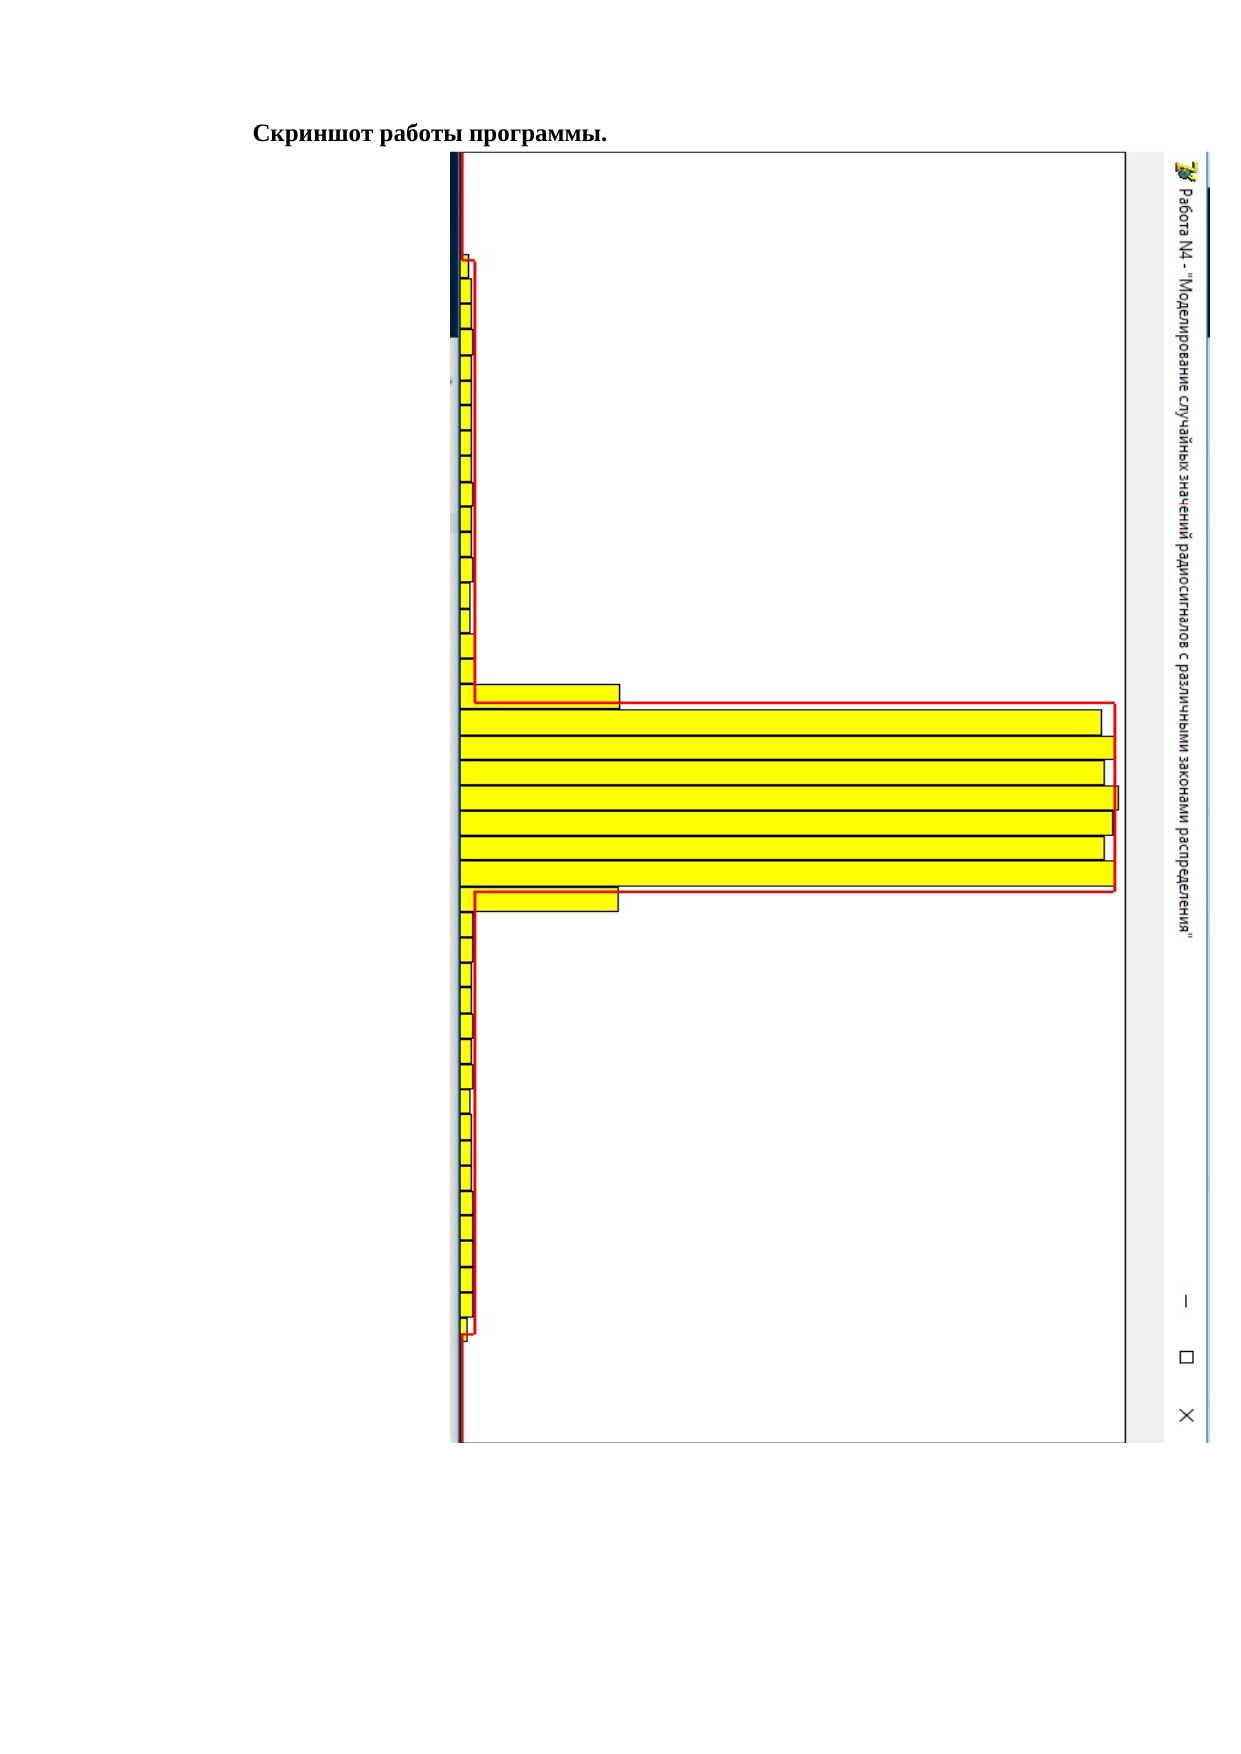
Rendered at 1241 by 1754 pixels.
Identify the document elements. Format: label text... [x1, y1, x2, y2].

picture [450, 153, 1210, 1442]
list Скриншот работы программы. [252, 118, 1152, 147]
